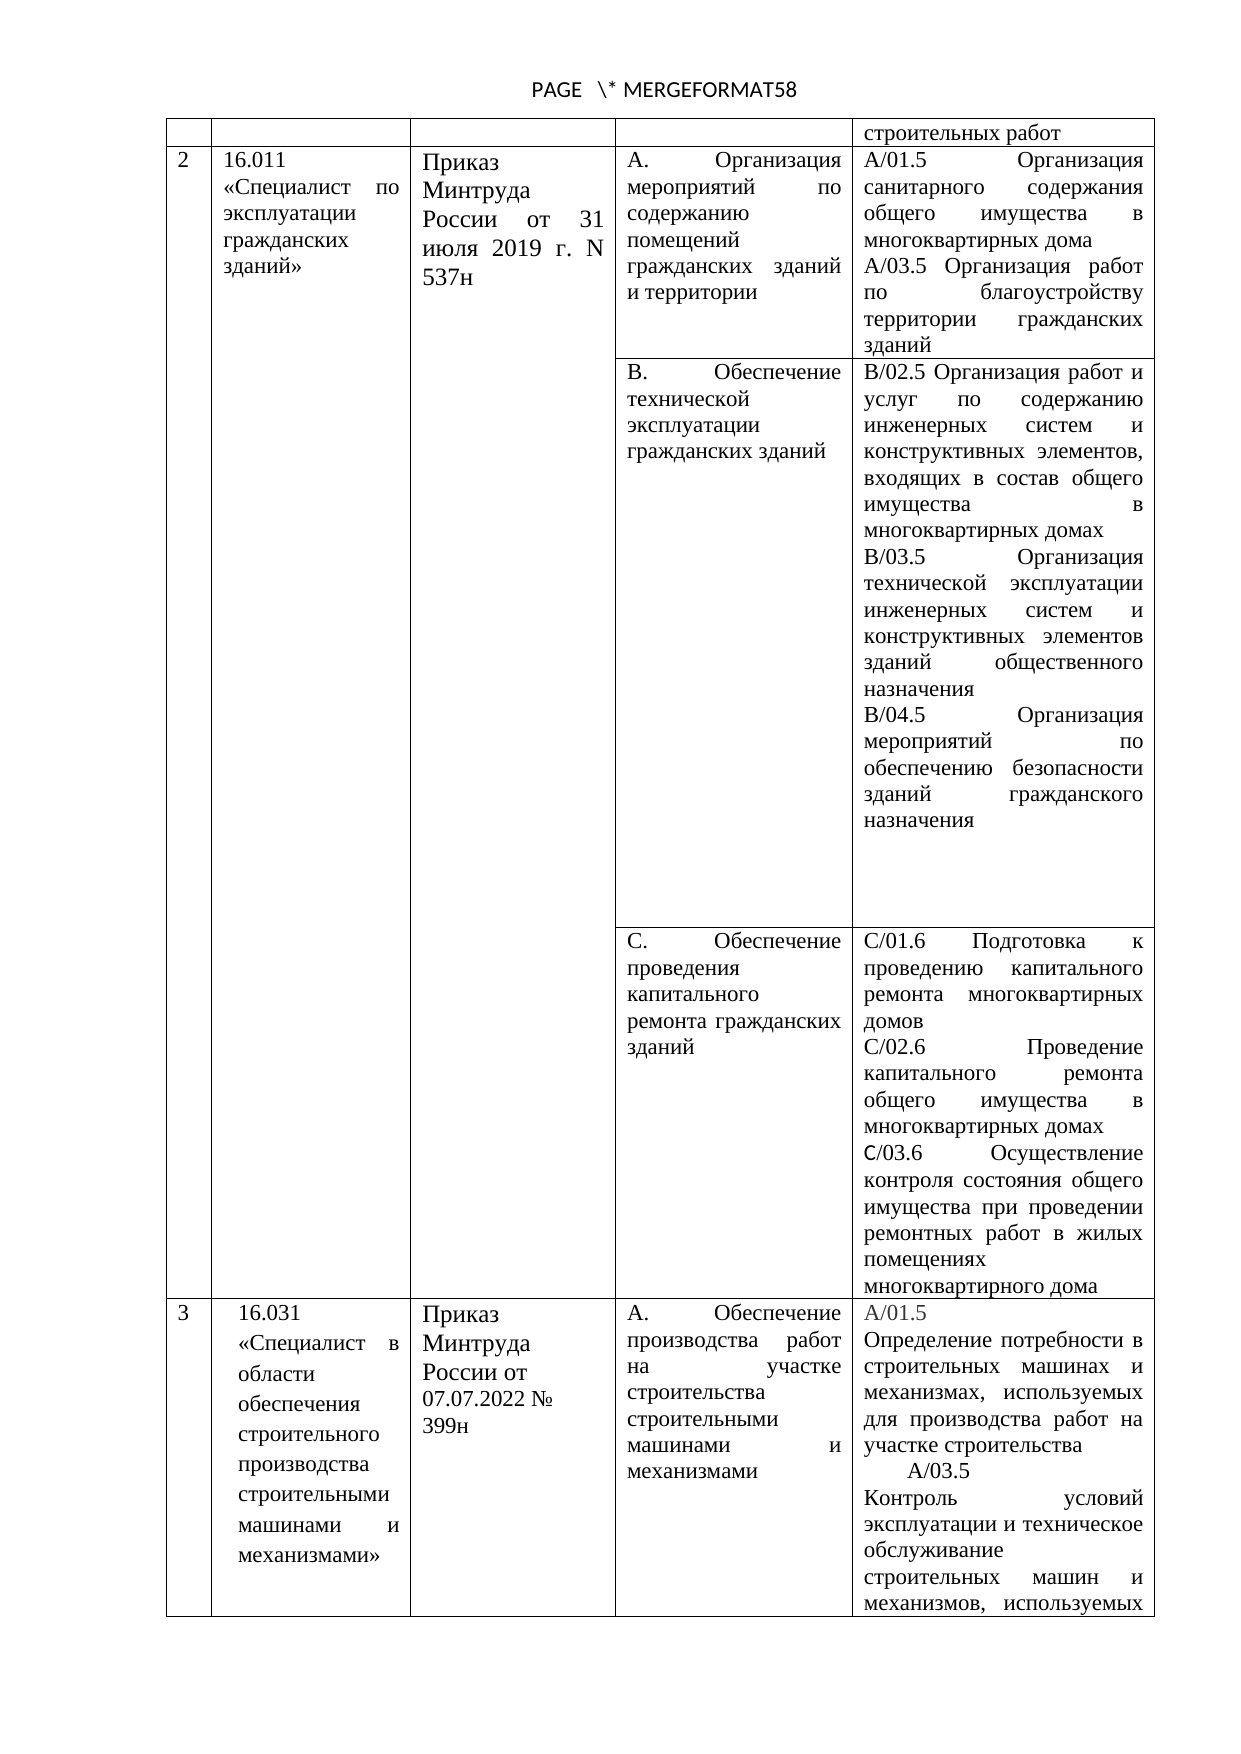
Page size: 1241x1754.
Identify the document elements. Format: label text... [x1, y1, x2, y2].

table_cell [853, 119, 1154, 146]
table_cell С. Обеспечение проведения капитального ремонта гражданских зданий [616, 928, 852, 1298]
table_cell 16.011 «Специалист по эксплуатации гражданских зданий» [212, 147, 410, 1298]
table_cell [212, 119, 410, 146]
table_cell В/02.5 Организация работ и услуг по содержанию инженерных систем и конструктивных элементов, входящих в состав общего имущества в многоквартирных домах В/03.5 Организация технической эксплуатации инженерных систем и конструктивных элементов зданий общественного назначения В/04.5 Организация мероприятий по обеспечению безопасности зданий гражданского назначения [853, 359, 1154, 927]
table_cell 1 [167, 119, 211, 146]
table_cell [411, 119, 615, 146]
table_cell 2 [167, 147, 211, 1298]
table_cell А/01.5 Организация санитарного содержания общего имущества в многоквартирных дома А/03.5 Организация работ по благоустройству территории гражданских зданий [853, 147, 1154, 357]
table_cell С/01.6 Подготовка к проведению капитального ремонта многоквартирных домов С/02.6 Проведение капитального ремонта общего имущества в многоквартирных домах С/03.6 Осуществление контроля состояния общего имущества при проведении ремонтных работ в жилых помещениях многоквартирного дома [853, 928, 1154, 1298]
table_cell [411, 1299, 615, 1616]
table_cell В. Обеспечение технической эксплуатации гражданских зданий [616, 359, 852, 927]
table_cell Приказ Минтруда России от 31 июля 2019 г. N 537н [411, 147, 615, 1298]
table_cell 3 [167, 1299, 211, 1616]
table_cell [616, 1299, 852, 1616]
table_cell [212, 1299, 410, 1616]
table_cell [616, 119, 852, 146]
table_cell А. Организация мероприятий по содержанию помещений гражданских зданий и территории [616, 147, 852, 357]
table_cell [853, 1299, 1154, 1616]
